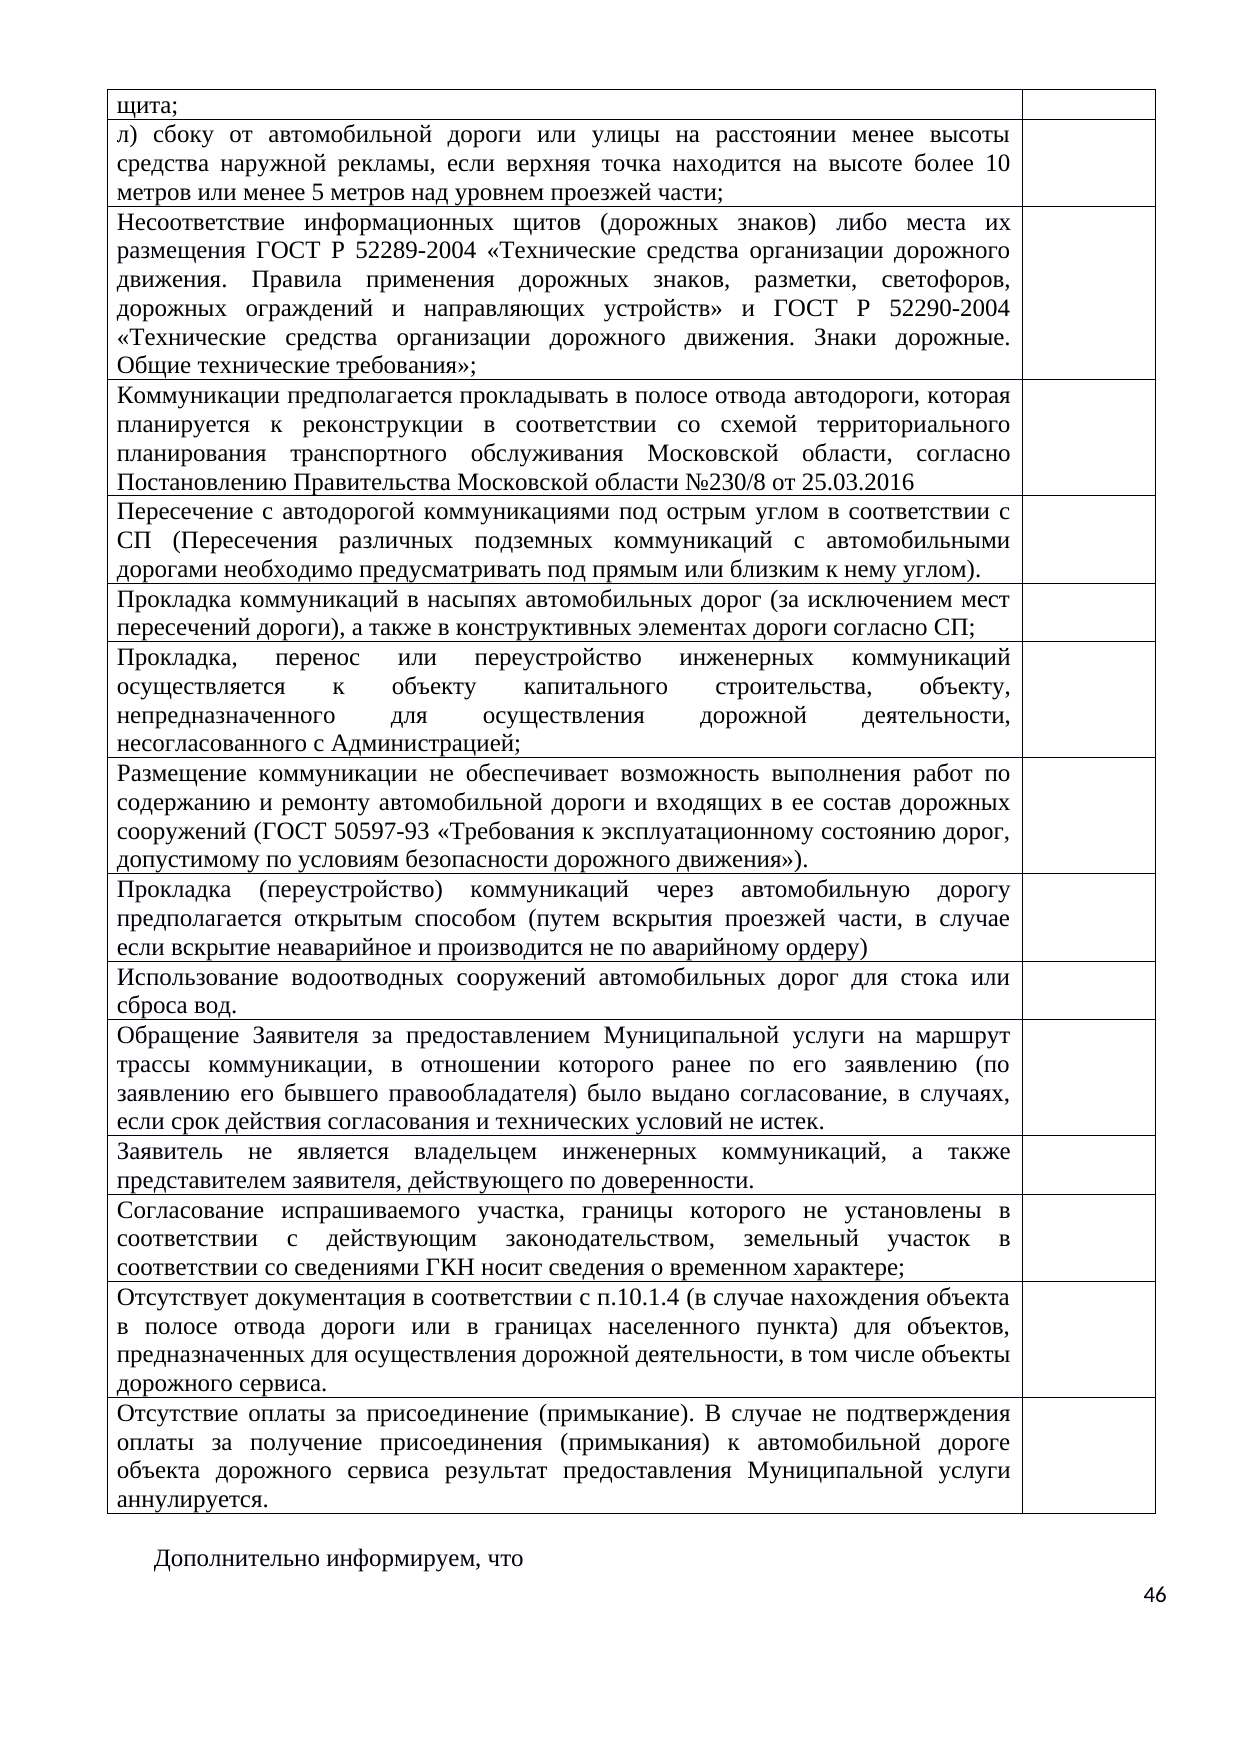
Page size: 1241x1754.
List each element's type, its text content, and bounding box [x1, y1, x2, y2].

table_cell [1023, 496, 1155, 583]
table_cell [1023, 584, 1155, 641]
table_cell [1023, 642, 1155, 757]
table_cell [1023, 962, 1155, 1019]
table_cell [108, 90, 1022, 118]
table_cell Несоответствие информационных щитов (дорожных знаков) либо места их размещения ГОСТ Р 52289-2004 «Технические средства организации дорожного движения. Правила применения дорожных знаков, разметки, светофоров, дорожных ограждений и направляющих устройств» и ГОСТ Р 52290-2004 «Технические средства организации дорожного движения. Знаки дорожные. Общие технические требования»; [108, 207, 1022, 379]
table_cell [1023, 380, 1155, 495]
table_cell [1023, 758, 1155, 873]
table_cell Коммуникации предполагается прокладывать в полосе отвода автодороги, которая планируется к реконструкции в соответствии со схемой территориального планирования транспортного обслуживания Московской области, согласно Постановлению Правительства Московской области №230/8 от 25.03.2016 [108, 380, 1022, 495]
table_cell [1023, 1282, 1155, 1397]
table_cell [1023, 874, 1155, 961]
table_cell Использование водоотводных сооружений автомобильных дорог для стока или сброса вод. [108, 962, 1022, 1019]
table_cell Обращение Заявителя за предоставлением Муниципальной услуги на маршрут трассы коммуникации, в отношении которого ранее по его заявлению (по заявлению его бывшего правообладателя) было выдано согласование, в случаях, если срок действия согласования и технических условий не истек. [108, 1020, 1022, 1135]
table_cell [1023, 1195, 1155, 1281]
table_cell Прокладка, перенос или переустройство инженерных коммуникаций осуществляется к объекту капитального строительства, объекту, непредназначенного для осуществления дорожной деятельности, несогласованного с Администрацией; [108, 642, 1022, 757]
text Дополнительно информируем, что [118, 1543, 1166, 1572]
table_cell Отсутствие оплаты за присоединение (примыкание). В случае не подтверждения оплаты за получение присоединения (примыкания) к автомобильной дороге объекта дорожного сервиса результат предоставления Муниципальной услуги аннулируется. [108, 1398, 1022, 1513]
table_cell [1023, 1020, 1155, 1135]
table_cell Пересечение с автодорогой коммуникациями под острым углом в соответствии с СП (Пересечения различных подземных коммуникаций с автомобильными дорогами необходимо предусматривать под прямым или близким к нему углом). [108, 496, 1022, 583]
table_cell Прокладка коммуникаций в насыпях автомобильных дорог (за исключением мест пересечений дороги), а также в конструктивных элементах дороги согласно СП; [108, 584, 1022, 641]
table_cell [1023, 207, 1155, 379]
table_cell [1023, 1136, 1155, 1194]
table_cell [1023, 120, 1155, 206]
table_cell Размещение коммуникации не обеспечивает возможность выполнения работ по содержанию и ремонту автомобильной дороги и входящих в ее состав дорожных сооружений (ГОСТ 50597-93 «Требования к эксплуатационному состоянию дорог, допустимому по условиям безопасности дорожного движения»). [108, 758, 1022, 873]
table_cell Отсутствует документация в соответствии с п.10.1.4 (в случае нахождения объекта в полосе отвода дороги или в границах населенного пункта) для объектов, предназначенных для осуществления дорожной деятельности, в том числе объекты дорожного сервиса. [108, 1282, 1022, 1397]
table_cell [1023, 1398, 1155, 1513]
table_cell Заявитель не является владельцем инженерных коммуникаций, а также представителем заявителя, действующего по доверенности. [108, 1136, 1022, 1194]
table_cell л) сбоку от автомобильной дороги или улицы на расстоянии менее высоты средства наружной рекламы, если верхняя точка находится на высоте более 10 метров или менее 5 метров над уровнем проезжей части; [108, 120, 1022, 206]
table_cell [1023, 90, 1155, 118]
table_cell Прокладка (переустройство) коммуникаций через автомобильную дорогу предполагается открытым способом (путем вскрытия проезжей части, в случае если вскрытие неаварийное и производится не по аварийному ордеру) [108, 874, 1022, 961]
table_cell Согласование испрашиваемого участка, границы которого не установлены в соответствии с действующим законодательством, земельный участок в соответствии со сведениями ГКН носит сведения о временном характере; [108, 1195, 1022, 1281]
